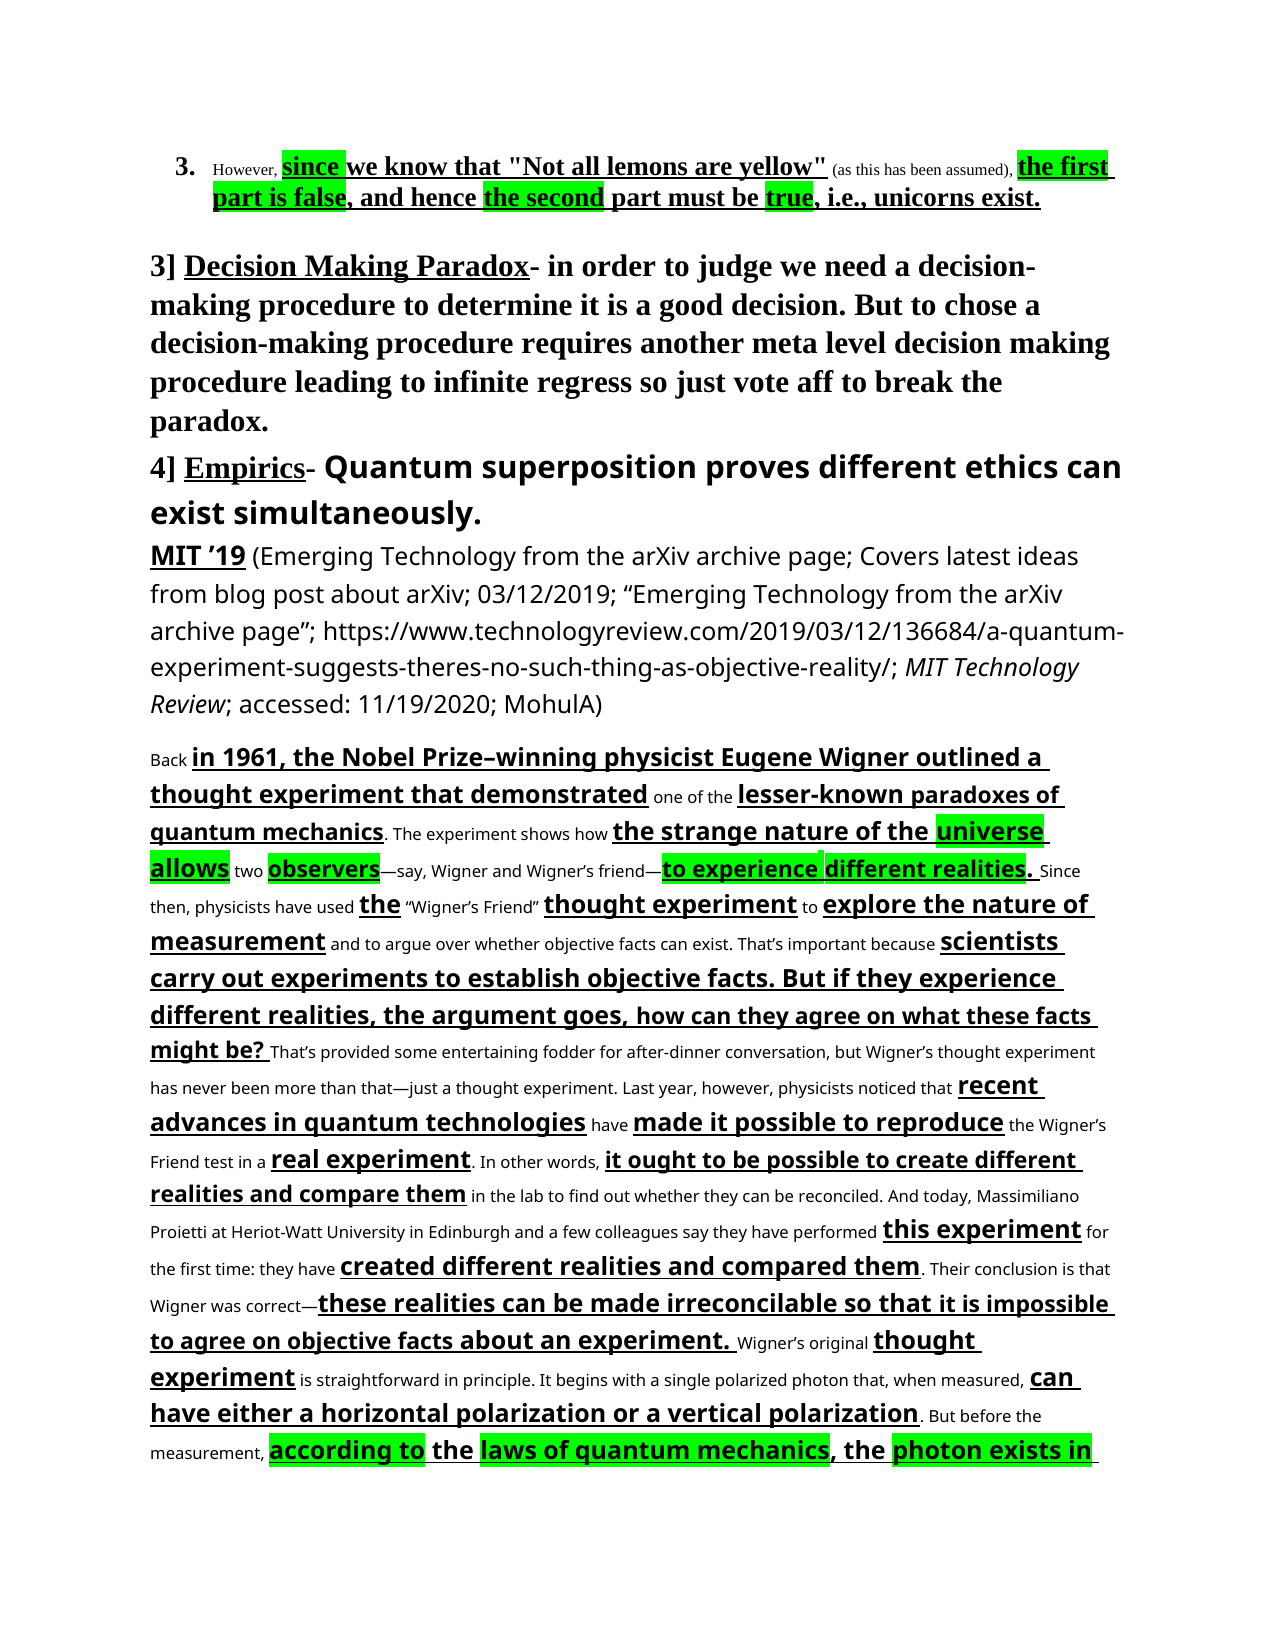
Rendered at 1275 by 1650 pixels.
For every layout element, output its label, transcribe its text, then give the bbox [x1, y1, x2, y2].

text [150, 740, 1125, 1467]
list However, since we know that "Not all lemons are yellow" (as this has been assumed), the first part is false, and hence the second part must be true, i.e., unicorns exist. [346, 150, 1125, 212]
text MIT ’19 (Emerging Technology from the arXiv archive page; Covers latest ideas from blog post about arXiv; 03/12/2019; “Emerging Technology from the arXiv archive page”; https://www.technologyreview.com/2019/03/12/136684/a-quantum-experiment-suggests-theres-no-such-thing-as-objective-reality/; MIT Technology Review; accessed: 11/19/2020; MohulA) [150, 537, 1125, 721]
subtitle 4] Empirics- Quantum superposition proves different ethics can exist simultaneously. [150, 445, 1125, 533]
subtitle 3] Decision Making Paradox- in order to judge we need a decision-making procedure to determine it is a good decision. But to chose a decision-making procedure requires another meta level decision making procedure leading to infinite regress so just vote aff to break the paradox. [150, 247, 1125, 438]
